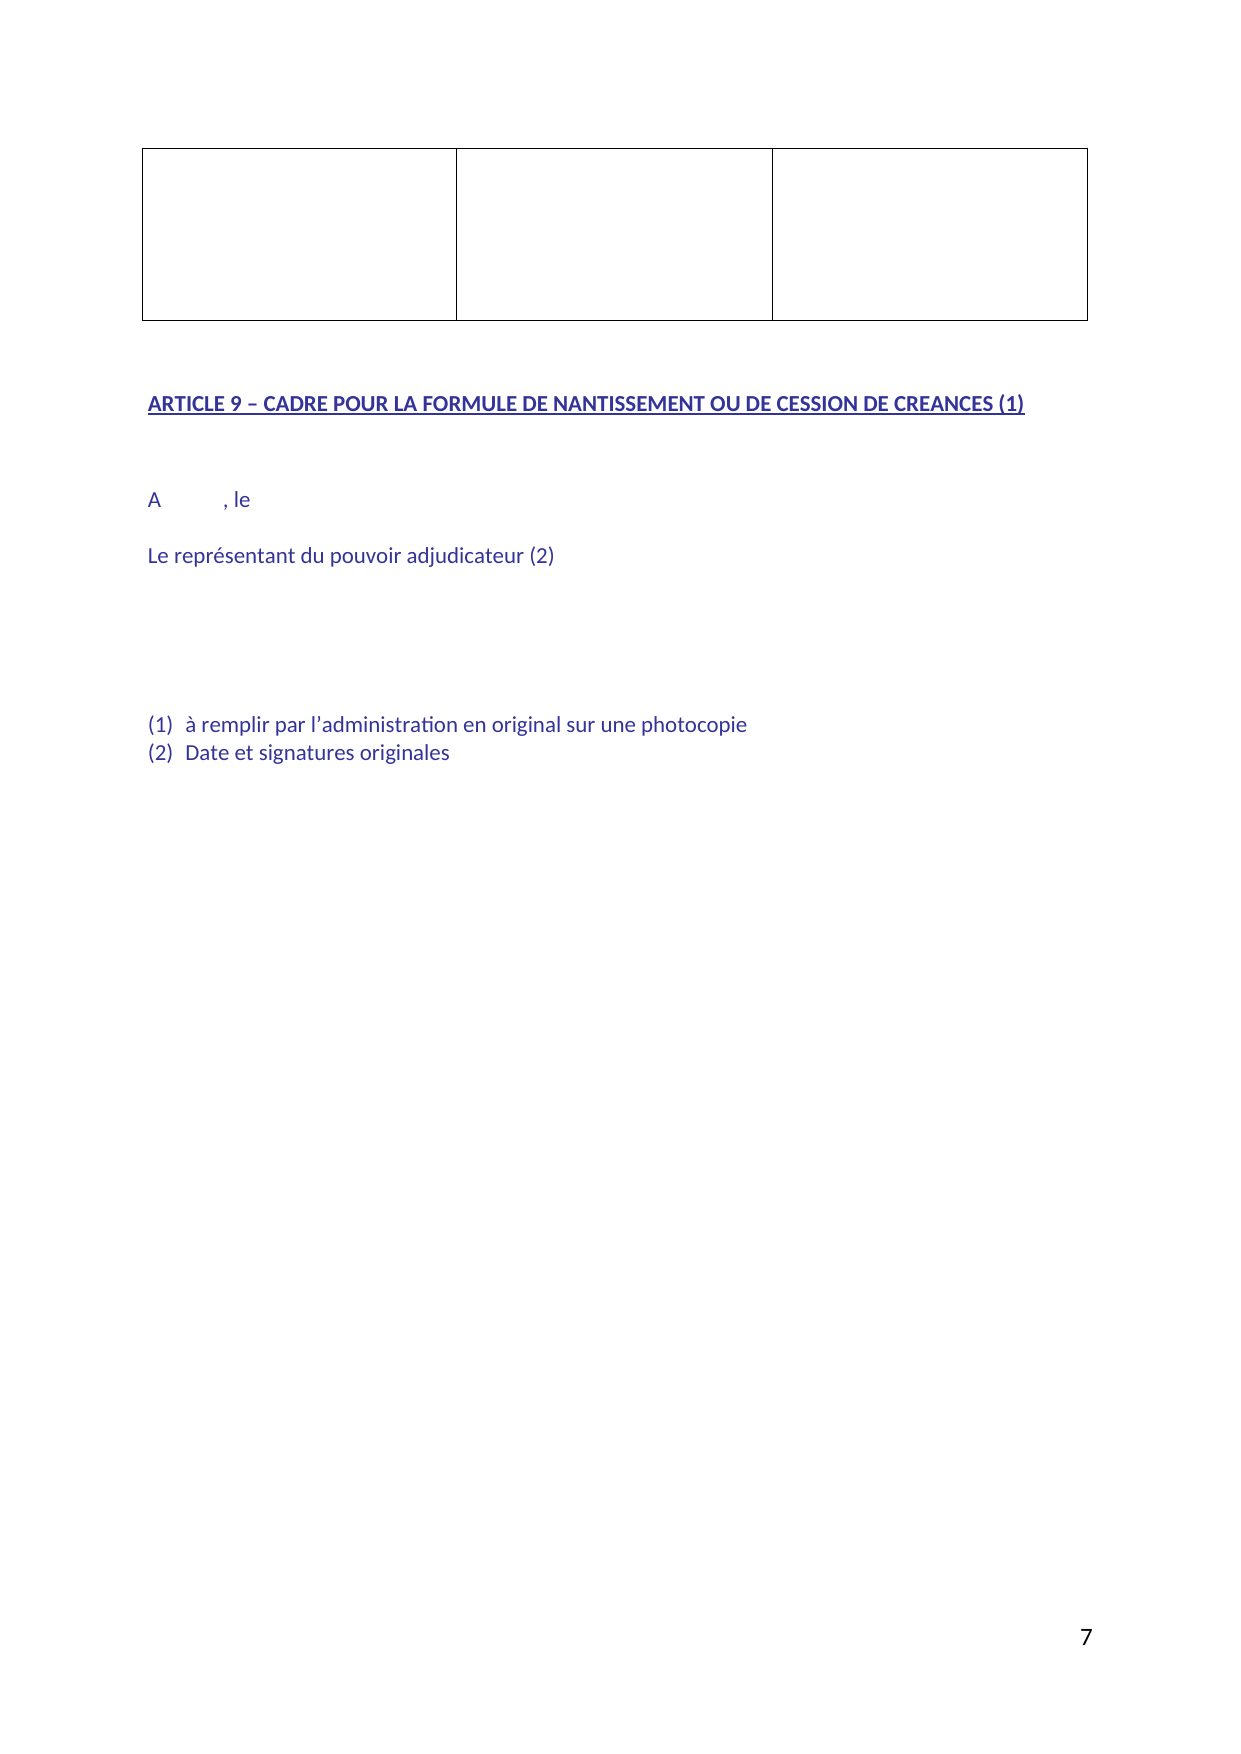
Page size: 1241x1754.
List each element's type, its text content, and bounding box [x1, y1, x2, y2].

table_cell [143, 149, 456, 319]
text A , le [148, 486, 1124, 514]
list à remplir par l’administration en original sur une photocopie [148, 710, 1124, 738]
subtitle ARTICLE 9 – CADRE POUR LA FORMULE DE NANTISSEMENT OU DE CESSION DE CREANCES (1) [148, 389, 1093, 417]
text Le représentant du pouvoir adjudicateur (2) [148, 542, 1124, 570]
table_cell [773, 149, 1087, 319]
table_cell [457, 149, 772, 319]
list Date et signatures originales [148, 738, 1124, 766]
